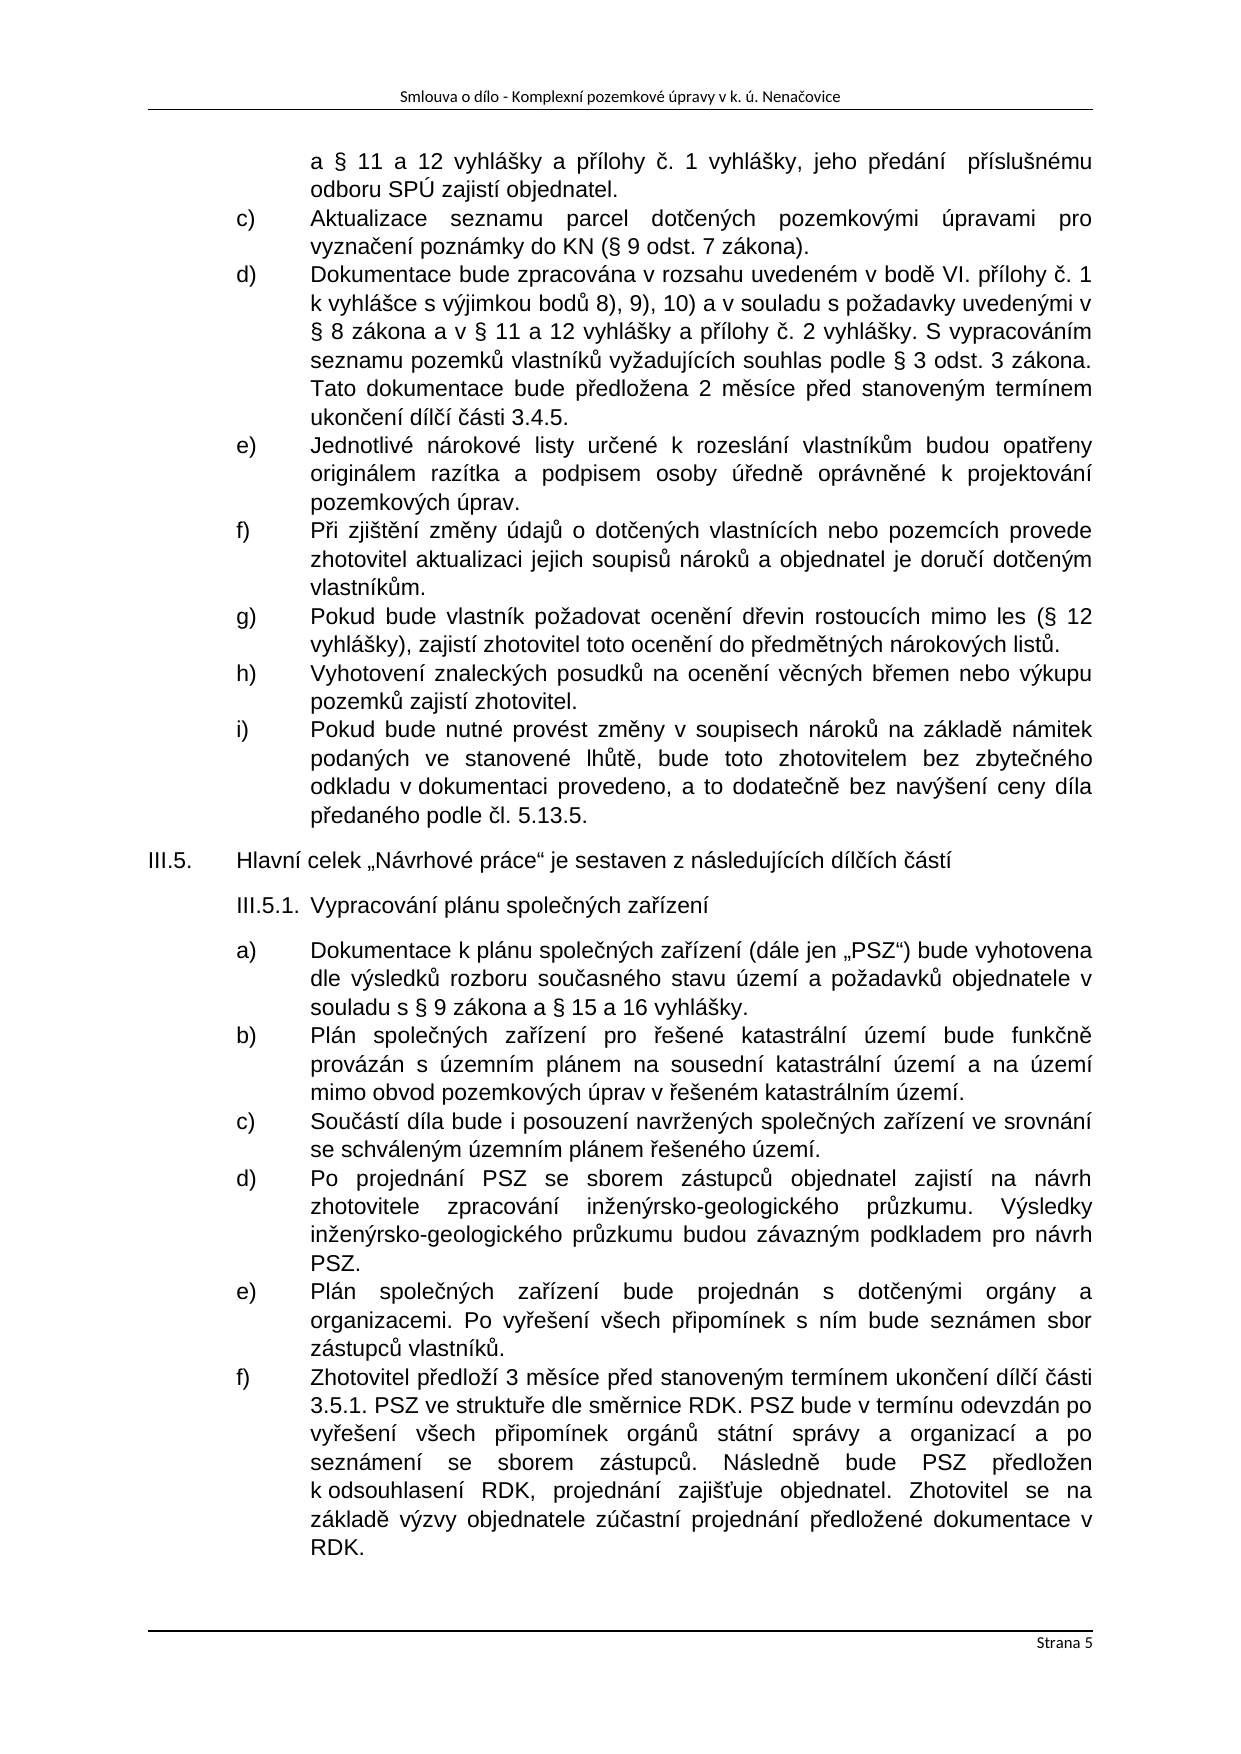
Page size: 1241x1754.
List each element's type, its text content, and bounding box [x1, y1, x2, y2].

text Jednotlivé nárokové listy určené k rozeslání vlastníkům budou opatřeny originálem razítka a podpisem osoby úředně oprávněné k projektování pozemkových úprav. [236, 432, 1093, 515]
text Pokud bude nutné provést změny v soupisech nároků na základě námitek podaných ve stanovené lhůtě, bude toto zhotovitelem bez zbytečného odkladu v dokumentaci provedeno, a to dodatečně bez navýšení ceny díla předaného podle čl. 5.13.5. [236, 716, 1093, 828]
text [236, 148, 1093, 202]
text Aktualizace seznamu parcel dotčených pozemkovými úpravami pro vyznačení poznámky do KN (§ 9 odst. 7 zákona). [236, 204, 1093, 259]
text Při zjištění změny údajů o dotčených vlastnících nebo pozemcích provede zhotovitel aktualizaci jejich soupisů nároků a objednatel je doručí dotčeným vlastníkům. [236, 517, 1093, 601]
text Dokumentace bude zpracována v rozsahu uvedeném v bodě VI. přílohy č. 1 k vyhlášce s výjimkou bodů 8), 9), 10) a v souladu s požadavky uvedenými v § 8 zákona a v § 11 a 12 vyhlášky a přílohy č. 2 vyhlášky. S vypracováním seznamu pozemků vlastníků vyžadujících souhlas podle § 3 odst. 3 zákona. Tato dokumentace bude předložena 2 měsíce před stanoveným termínem ukončení dílčí části 3.4.5. [236, 261, 1093, 430]
text Plán společných zařízení pro řešené katastrální území bude funkčně provázán s územním plánem na sousední katastrální území a na území mimo obvod pozemkových úprav v řešeném katastrálním území. [236, 1022, 1093, 1106]
text Po projednání PSZ se sborem zástupců objednatel zajistí na návrh zhotovitele zpracování inženýrsko-geologického průzkumu. Výsledky inženýrsko-geologického průzkumu budou závazným podkladem pro návrh PSZ. [236, 1164, 1093, 1276]
list Hlavní celek „Návrhové práce“ je sestaven z následujících dílčích částí [148, 847, 1093, 873]
text Vypracování plánu společných zařízení [236, 892, 1093, 918]
text Vyhotovení znaleckých posudků na ocenění věcných břemen nebo výkupu pozemků zajistí zhotovitel. [236, 659, 1093, 714]
text Pokud bude vlastník požadovat ocenění dřevin rostoucích mimo les (§ 12 vyhlášky), zajistí zhotovitel toto ocenění do předmětných nárokových listů. [236, 603, 1093, 657]
text Zhotovitel předloží 3 měsíce před stanoveným termínem ukončení dílčí části 3.5.1. PSZ ve struktuře dle směrnice RDK. PSZ bude v termínu odevzdán po vyřešení všech připomínek orgánů státní správy a organizací a po seznámení se sborem zástupců. Následně bude PSZ předložen k odsouhlasení RDK, projednání zajišťuje objednatel. Zhotovitel se na základě výzvy objednatele zúčastní projednání předložené dokumentace v RDK. [236, 1363, 1093, 1561]
text Plán společných zařízení bude projednán s dotčenými orgány a organizacemi. Po vyřešení všech připomínek s ním bude seznámen sbor zástupců vlastníků. [236, 1278, 1093, 1361]
text Dokumentace k plánu společných zařízení (dále jen „PSZ“) bude vyhotovena dle výsledků rozboru současného stavu území a požadavků objednatele v souladu s § 9 zákona a § 15 a 16 vyhlášky. [236, 937, 1093, 1020]
text Součástí díla bude i posouzení navržených společných zařízení ve srovnání se schváleným územním plánem řešeného území. [236, 1108, 1093, 1162]
